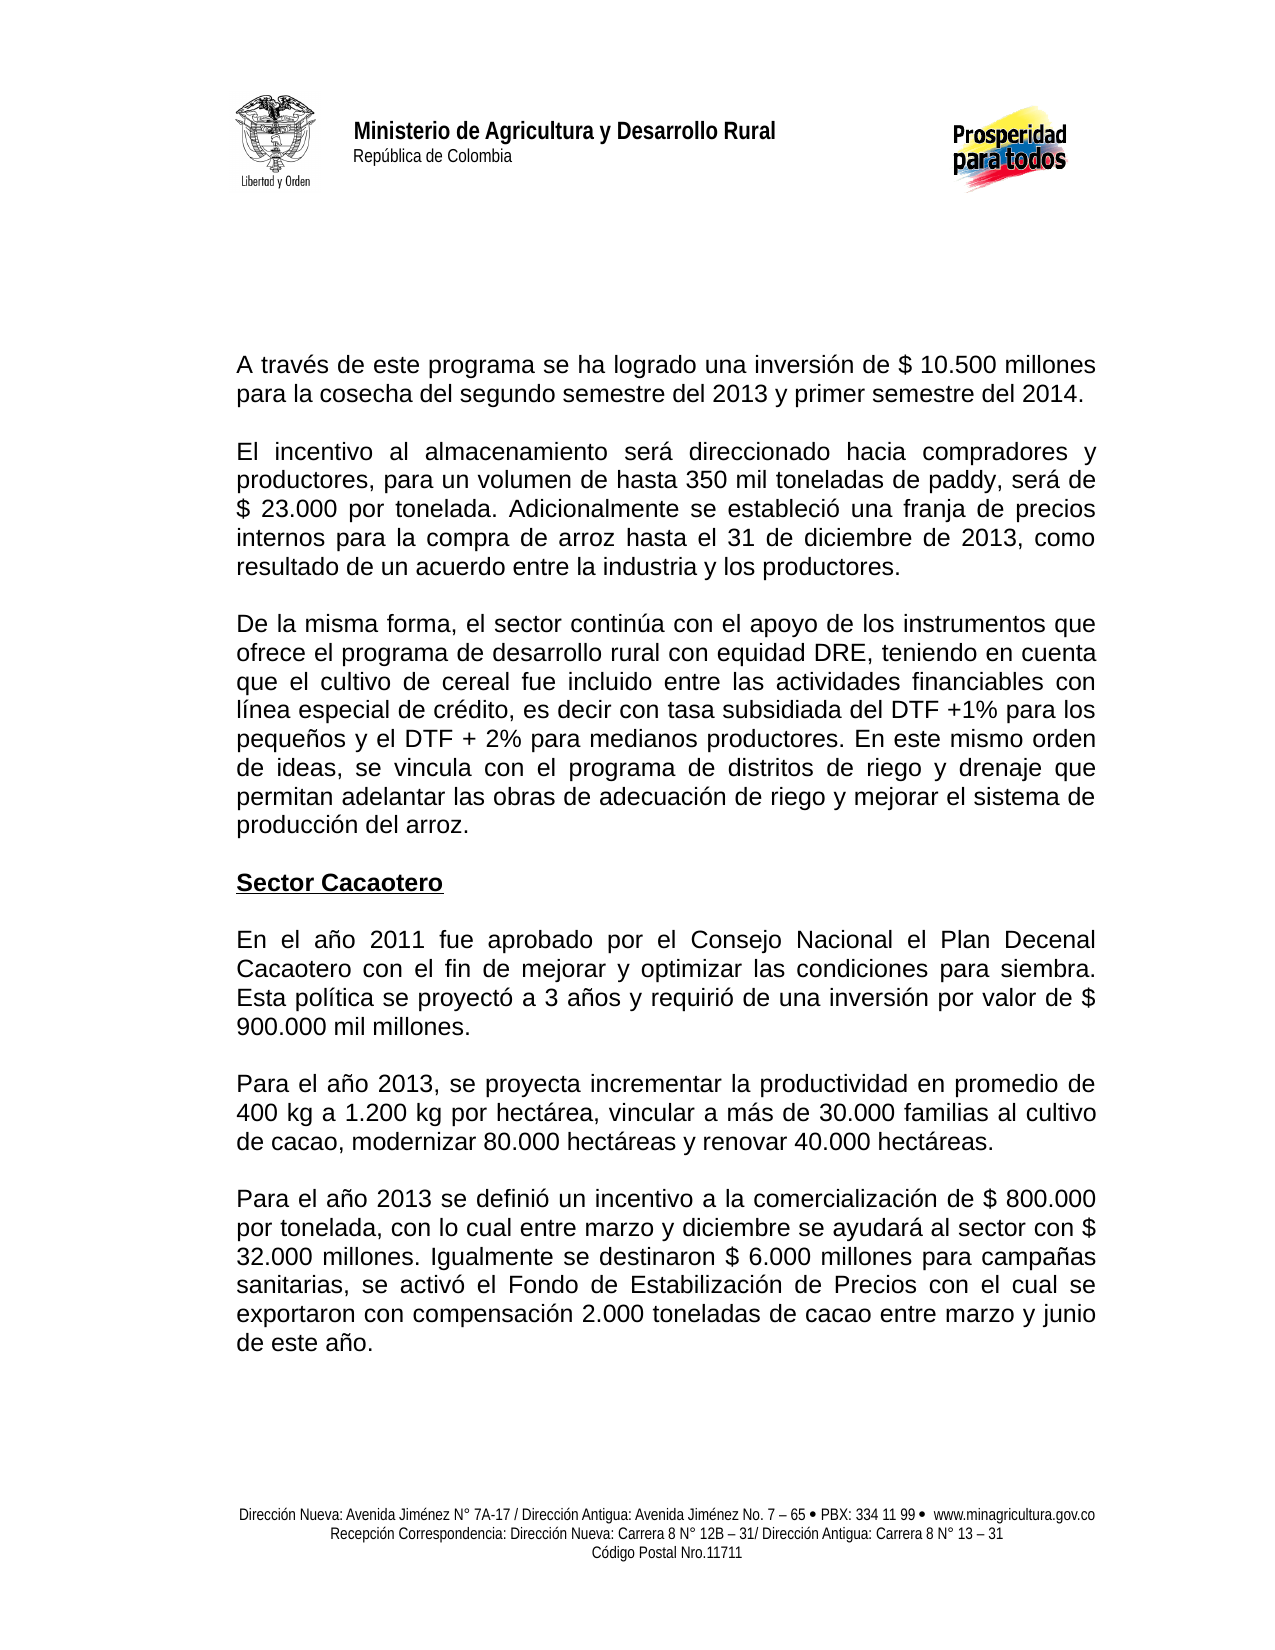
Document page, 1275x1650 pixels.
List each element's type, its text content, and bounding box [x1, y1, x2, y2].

text A través de este programa se ha logrado una inversión de $ 10.500 millones para la cosecha del segundo semestre del 2013 y primer semestre del 2014. [236, 350, 1098, 408]
text Sector Cacaotero [236, 868, 1098, 897]
text Para el año 2013 se definió un incentivo a la comercialización de $ 800.000 por tonelada, con lo cual entre marzo y diciembre se ayudará al sector con $ 32.000 millones. Igualmente se destinaron $ 6.000 millones para campañas sanitarias, se activó el Fondo de Estabilización de Precios con el cual se exportaron con compensación 2.000 toneladas de cacao entre marzo y junio de este año. [236, 1184, 1098, 1357]
text De la misma forma, el sector continúa con el apoyo de los instrumentos que ofrece el programa de desarrollo rural con equidad DRE, teniendo en cuenta que el cultivo de cereal fue incluido entre las actividades financiables con línea especial de crédito, es decir con tasa subsidiada del DTF +1% para los pequeños y el DTF + 2% para medianos productores. En este mismo orden de ideas, se vincula con el programa de distritos de riego y drenaje que permitan adelantar las obras de adecuación de riego y mejorar el sistema de producción del arroz. [236, 609, 1098, 839]
text Para el año 2013, se proyecta incrementar la productividad en promedio de 400 kg a 1.200 kg por hectárea, vincular a más de 30.000 familias al cultivo de cacao, modernizar 80.000 hectáreas y renovar 40.000 hectáreas. [236, 1069, 1098, 1155]
text En el año 2011 fue aprobado por el Consejo Nacional el Plan Decenal Cacaotero con el fin de mejorar y optimizar las condiciones para siembra. Esta política se proyectó a 3 años y requirió de una inversión por valor de $ 900.000 mil millones. [236, 925, 1098, 1040]
text El incentivo al almacenamiento será direccionado hacia compradores y productores, para un volumen de hasta 350 mil toneladas de paddy, será de $ 23.000 por tonelada. Adicionalmente se estableció una franja de precios internos para la compra de arroz hasta el 31 de diciembre de 2013, como resultado de un acuerdo entre la industria y los productores. [236, 437, 1098, 580]
picture [936, 103, 1084, 193]
